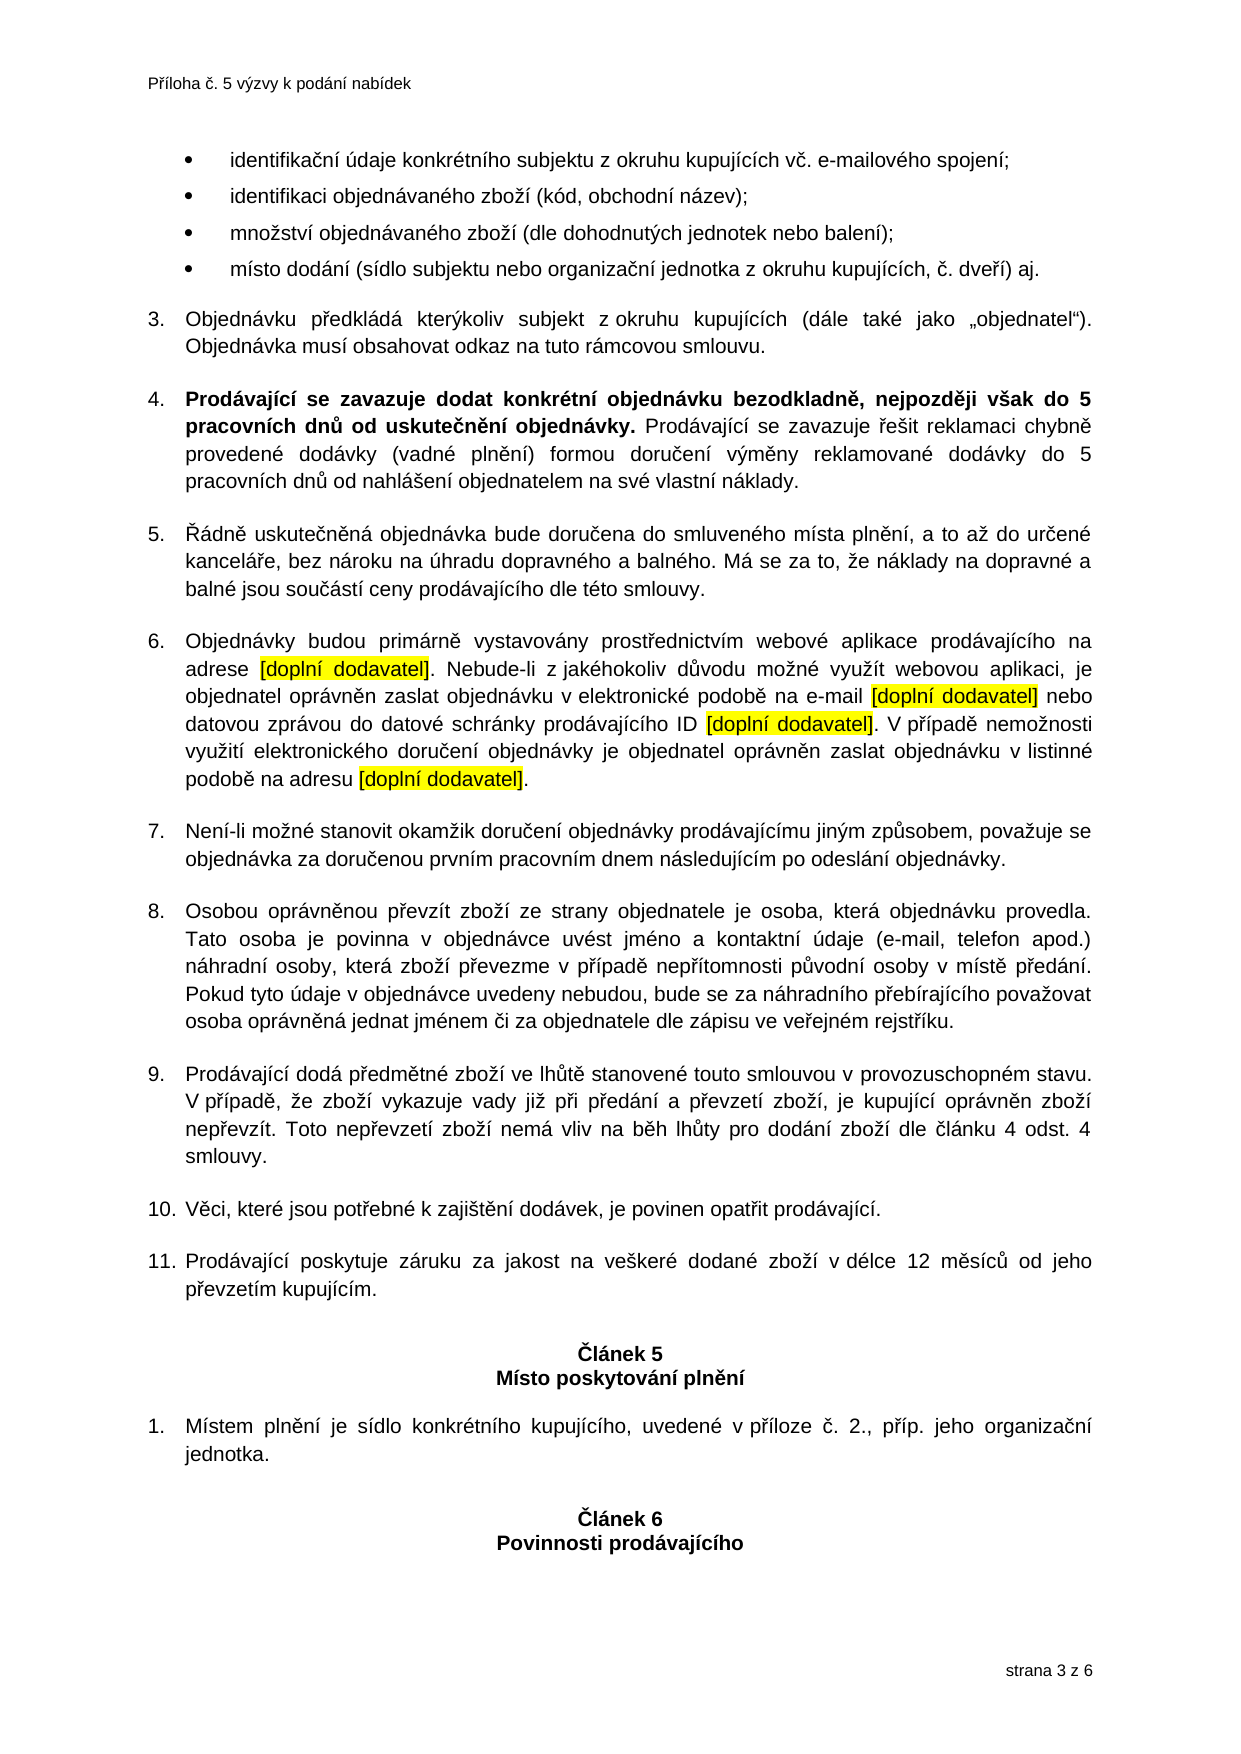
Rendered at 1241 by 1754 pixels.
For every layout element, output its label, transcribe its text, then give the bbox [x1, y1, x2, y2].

list Prodávající se zavazuje dodat konkrétní objednávku bezodkladně, nejpozději však do 5 pracovních dnů od uskutečnění objednávky. Prodávající se zavazuje řešit reklamaci chybně provedené dodávky (vadné plnění) formou doručení výměny reklamované dodávky do 5 pracovních dnů od nahlášení objednatelem na své vlastní náklady. [148, 386, 1093, 493]
list místo dodání (sídlo subjektu nebo organizační jednotka z okruhu kupujících, č. dveří) aj. [185, 257, 1093, 281]
list Prodávající poskytuje záruku za jakost na veškeré dodané zboží v délce 12 měsíců od jeho převzetím kupujícím. [148, 1249, 1093, 1300]
list Osobou oprávněnou převzít zboží ze strany objednatele je osoba, která objednávku provedla. Tato osoba je povinna v objednávce uvést jméno a kontaktní údaje (e-mail, telefon apod.) náhradní osoby, která zboží převezme v případě nepřítomnosti původní osoby v místě předání. Pokud tyto údaje v objednávce uvedeny nebudou, bude se za náhradního přebírajícího považovat osoba oprávněná jednat jménem či za objednatele dle zápisu ve veřejném rejstříku. [148, 899, 1093, 1033]
list Místem plnění je sídlo konkrétního kupujícího, uvedené v příloze č. 2., příp. jeho organizační jednotka. [148, 1414, 1093, 1466]
list Prodávající dodá předmětné zboží ve lhůtě stanovené touto smlouvou v provozuschopném stavu. V případě, že zboží vykazuje vady již při předání a převzetí zboží, je kupující oprávněn zboží nepřevzít. Toto nepřevzetí zboží nemá vliv na běh lhůty pro dodání zboží dle článku 4 odst. 4 smlouvy. [148, 1061, 1093, 1168]
list Není-li možné stanovit okamžik doručení objednávky prodávajícímu jiným způsobem, považuje se objednávka za doručenou prvním pracovním dnem následujícím po odeslání objednávky. [148, 819, 1093, 870]
list Objednávku předkládá kterýkoliv subjekt z okruhu kupujících (dále také jako „objednatel“). Objednávka musí obsahovat odkaz na tuto rámcovou smlouvu. [148, 306, 1093, 358]
list Řádně uskutečněná objednávka bude doručena do smluveného místa plnění, a to až do určené kanceláře, bez nároku na úhradu dopravného a balného. Má se za to, že náklady na dopravné a balné jsou součástí ceny prodávajícího dle této smlouvy. [148, 521, 1093, 600]
text Článek 6 [148, 1507, 1093, 1531]
list identifikaci objednávaného zboží (kód, obchodní název); [185, 184, 1093, 208]
list množství objednávaného zboží (dle dohodnutých jednotek nebo balení); [185, 221, 1093, 245]
list identifikační údaje konkrétního subjektu z okruhu kupujících vč. e-mailového spojení; [185, 148, 1093, 172]
text Povinnosti prodávajícího [148, 1531, 1093, 1555]
text Článek 5 [148, 1341, 1093, 1365]
list Objednávky budou primárně vystavovány prostřednictvím webové aplikace prodávajícího na adrese [doplní dodavatel]. Nebude-li z jakéhokoliv důvodu možné využít webovou aplikaci, je objednatel oprávněn zaslat objednávku v elektronické podobě na e-mail [doplní dodavatel] nebo datovou zprávou do datové schránky prodávajícího ID [doplní dodavatel]. V případě nemožnosti využití elektronického doručení objednávky je objednatel oprávněn zaslat objednávku v listinné podobě na adresu [doplní dodavatel]. [148, 629, 1093, 790]
text Místo poskytování plnění [148, 1365, 1093, 1389]
list Věci, které jsou potřebné k zajištění dodávek, je povinen opatřit prodávající. [148, 1196, 1093, 1220]
